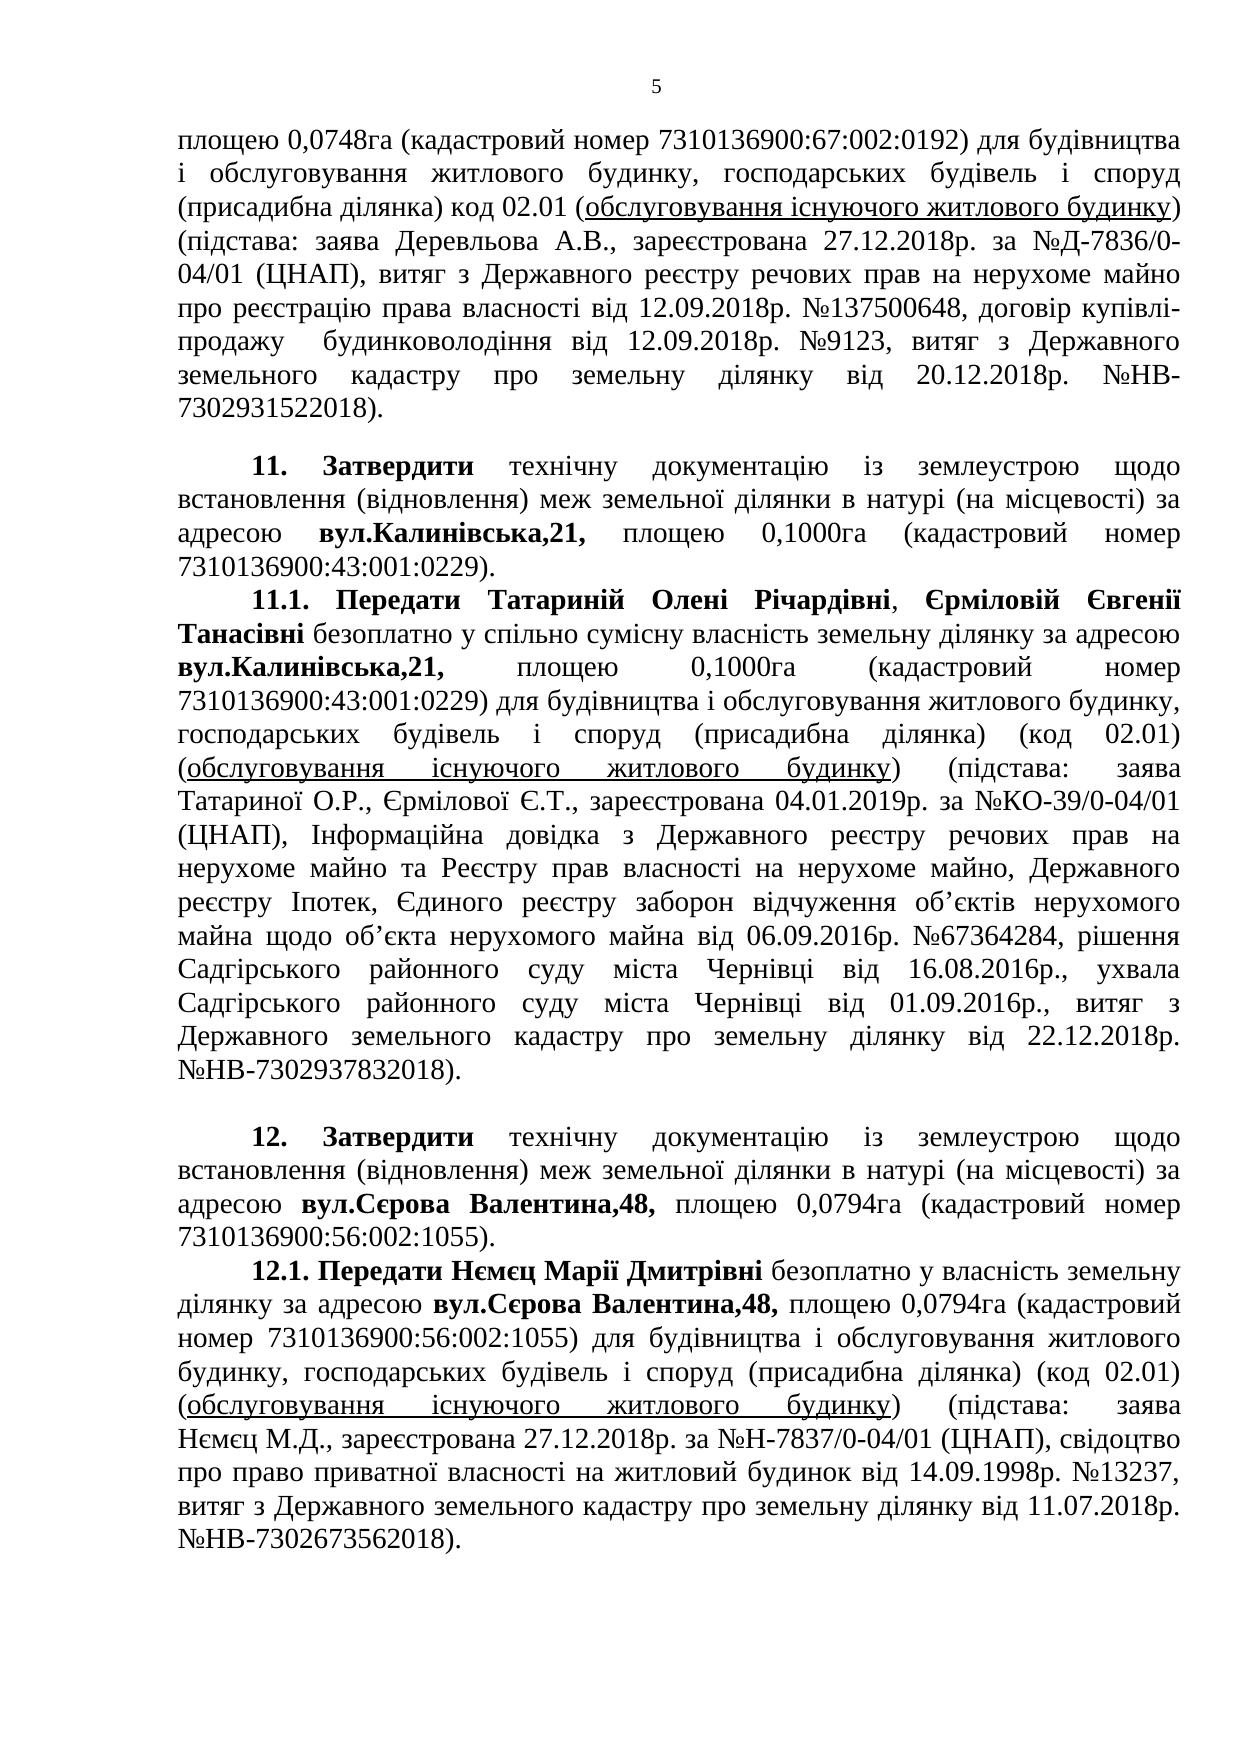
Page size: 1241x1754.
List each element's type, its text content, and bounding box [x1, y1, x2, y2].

text 12. Затвердити технічну документацію із землеустрою щодо встановлення (відновлення) меж земельної ділянки в натурі (на місцевості) за адресою вул.Сєрова Валентина,48, площею 0,0794га (кадастровий номер 7310136900:56:002:1055). [177, 1119, 1181, 1253]
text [177, 118, 1181, 424]
text 11. Затвердити технічну документацію із землеустрою щодо встановлення (відновлення) меж земельної ділянки в натурі (на місцевості) за адресою вул.Калинівська,21, площею 0,1000га (кадастровий номер 7310136900:43:001:0229). [177, 448, 1181, 582]
text 12.1. Передати Нємєц Марії Дмитрівні безоплатно у власність земельну ділянку за адресою вул.Сєрова Валентина,48, площею 0,0794га (кадастровий номер 7310136900:56:002:1055) для будівництва і обслуговування житлового будинку, господарських будівель і споруд (присадибна ділянка) (код 02.01) (обслуговування існуючого житлового будинку) (підстава: заява Нємєц М.Д., зареєстрована 27.12.2018р. за №Н-7837/0-04/01 (ЦНАП), свідоцтво про право приватної власності на житловий будинок від 14.09.1998р. №13237, витяг з Державного земельного кадастру про земельну ділянку від 11.07.2018р. №НВ-7302673562018). [177, 1253, 1181, 1555]
text 11.1. Передати Татариній Олені Річардівні, Єрміловій Євгенії Танасівні безоплатно у спільно сумісну власність земельну ділянку за адресою вул.Калинівська,21, площею 0,1000га (кадастровий номер 7310136900:43:001:0229) для будівництва і обслуговування житлового будинку, господарських будівель і споруд (присадибна ділянка) (код 02.01) (обслуговування існуючого житлового будинку) (підстава: заява Татариної О.Р., Єрмілової Є.Т., зареєстрована 04.01.2019р. за №КО-39/0-04/01 (ЦНАП), Інформаційна довідка з Державного реєстру речових прав на нерухоме майно та Реєстру прав власності на нерухоме майно, Державного реєстру Іпотек, Єдиного реєстру заборон відчуження об’єктів нерухомого майна щодо об’єкта нерухомого майна від 06.09.2016р. №67364284, рішення Садгірського районного суду міста Чернівці від 16.08.2016р., ухвала Садгірського районного суду міста Чернівці від 01.09.2016р., витяг з Державного земельного кадастру про земельну ділянку від 22.12.2018р. №НВ-7302937832018). [177, 582, 1181, 1085]
